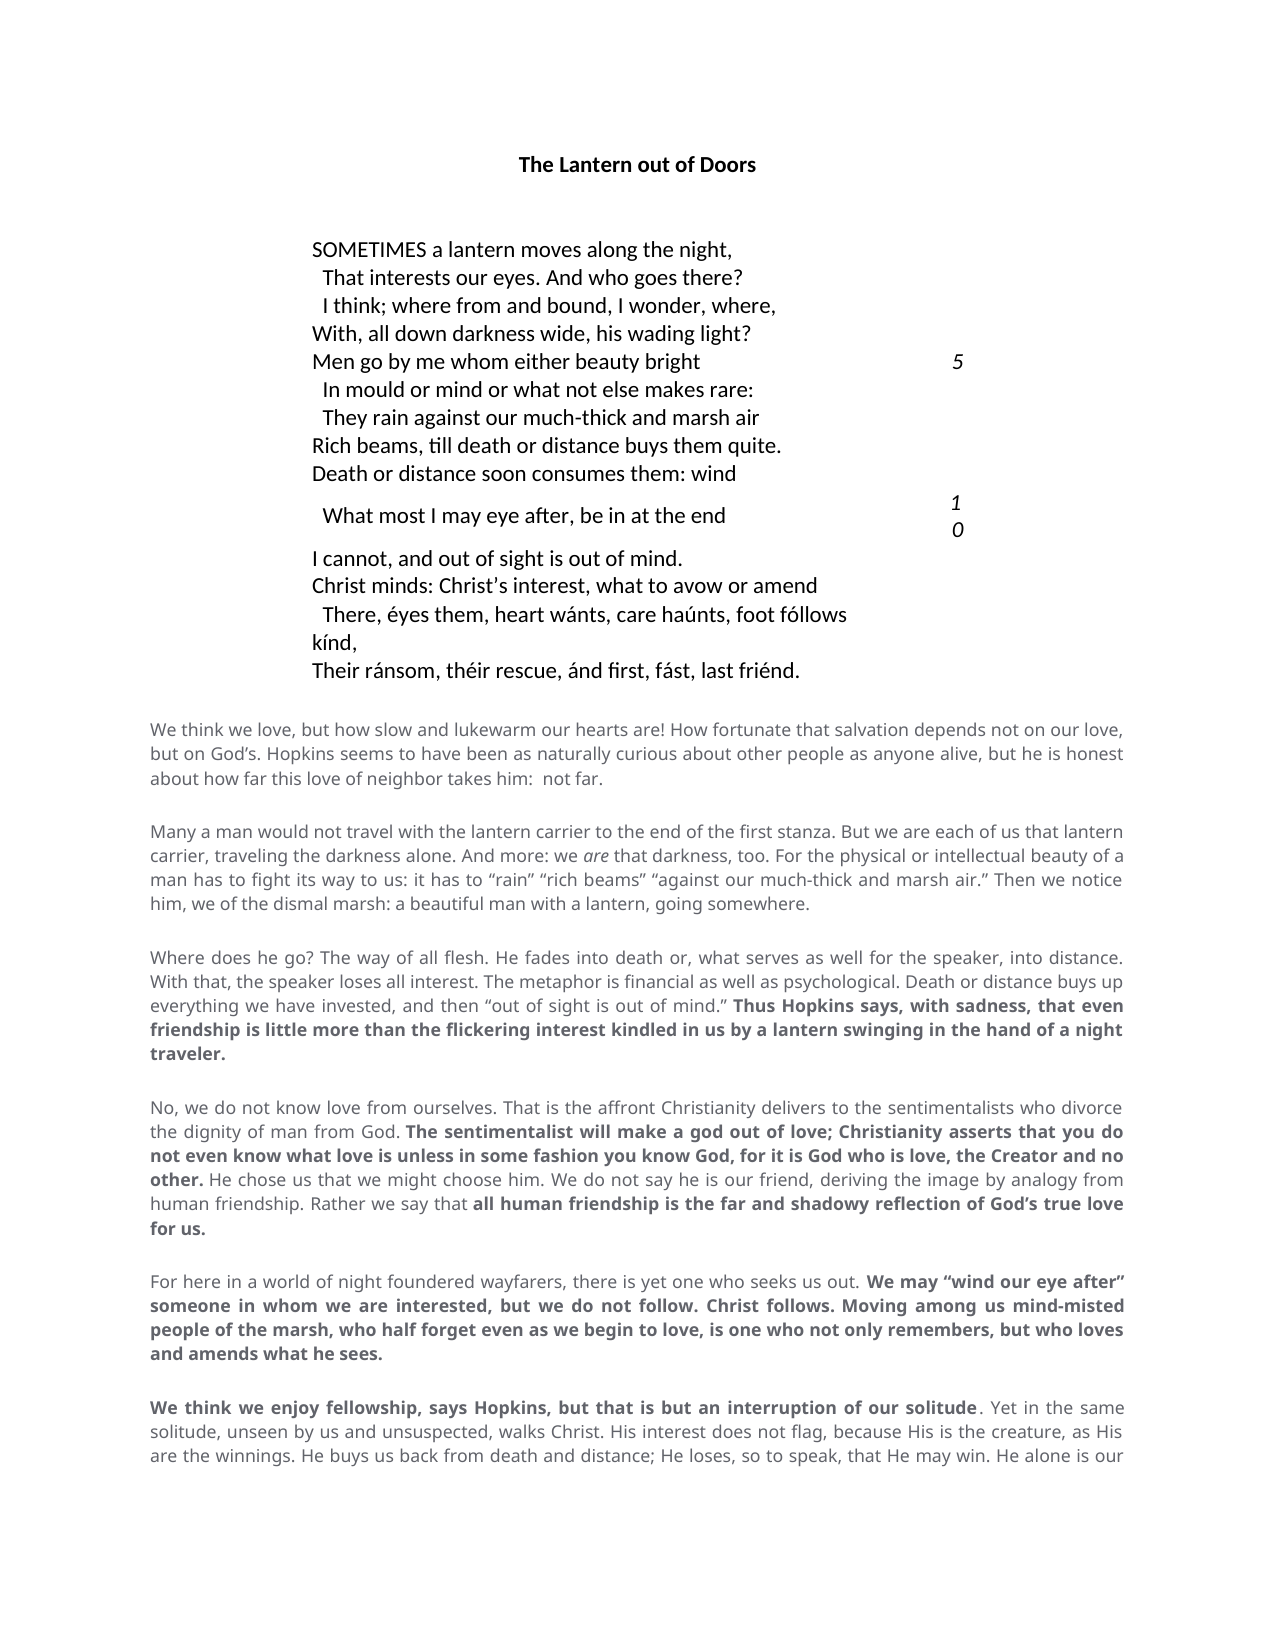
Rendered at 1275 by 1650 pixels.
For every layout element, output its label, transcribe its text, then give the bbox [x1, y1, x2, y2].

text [150, 1395, 1125, 1468]
table_header The Lantern out of Doors [168, 150, 1107, 178]
table_header [168, 178, 1107, 688]
text We think we love, but how slow and lukewarm our hearts are! How fortunate that salvation depends not on our love, but on God’s. Hopkins seems to have been as naturally curious about other people as anyone alive, but he is honest about how far this love of neighbor takes him: not far. [150, 718, 1125, 790]
text Where does he go? The way of all flesh. He fades into death or, what serves as well for the speaker, into distance. With that, the speaker loses all interest. The metaphor is financial as well as psychological. Death or distance buys up everything we have invested, and then “out of sight is out of mind.” Thus Hopkins says, with sadness, that even friendship is little more than the flickering interest kindled in us by a lantern swinging in the hand of a night traveler. [150, 945, 1125, 1066]
text No, we do not know love from ourselves. That is the affront Christianity delivers to the sentimentalists who divorce the dignity of man from God. The sentimentalist will make a god out of love; Christianity asserts that you do not even know what love is unless in some fashion you know God, for it is God who is love, the Creator and no other. He chose us that we might choose him. We do not say he is our friend, deriving the image by analogy from human friendship. Rather we say that all human friendship is the far and shadowy reflection of God’s true love for us. [150, 1095, 1125, 1240]
text Many a man would not travel with the lantern carrier to the end of the first stanza. But we are each of us that lantern carrier, traveling the darkness alone. And more: we are that darkness, too. For the physical or intellectual beauty of a man has to fight its way to us: it has to “rain” “rich beams” “against our much-thick and marsh air.” Then we notice him, we of the dismal marsh: a beautiful man with a lantern, going somewhere. [150, 819, 1125, 916]
text For here in a world of night foundered wayfarers, there is yet one who seeks us out. We may “wind our eye after” someone in whom we are interested, but we do not follow. Christ follows. Moving among us mind-misted people of the marsh, who half forget even as we begin to love, is one who not only remembers, but who loves and amends what he sees. [150, 1269, 1125, 1366]
